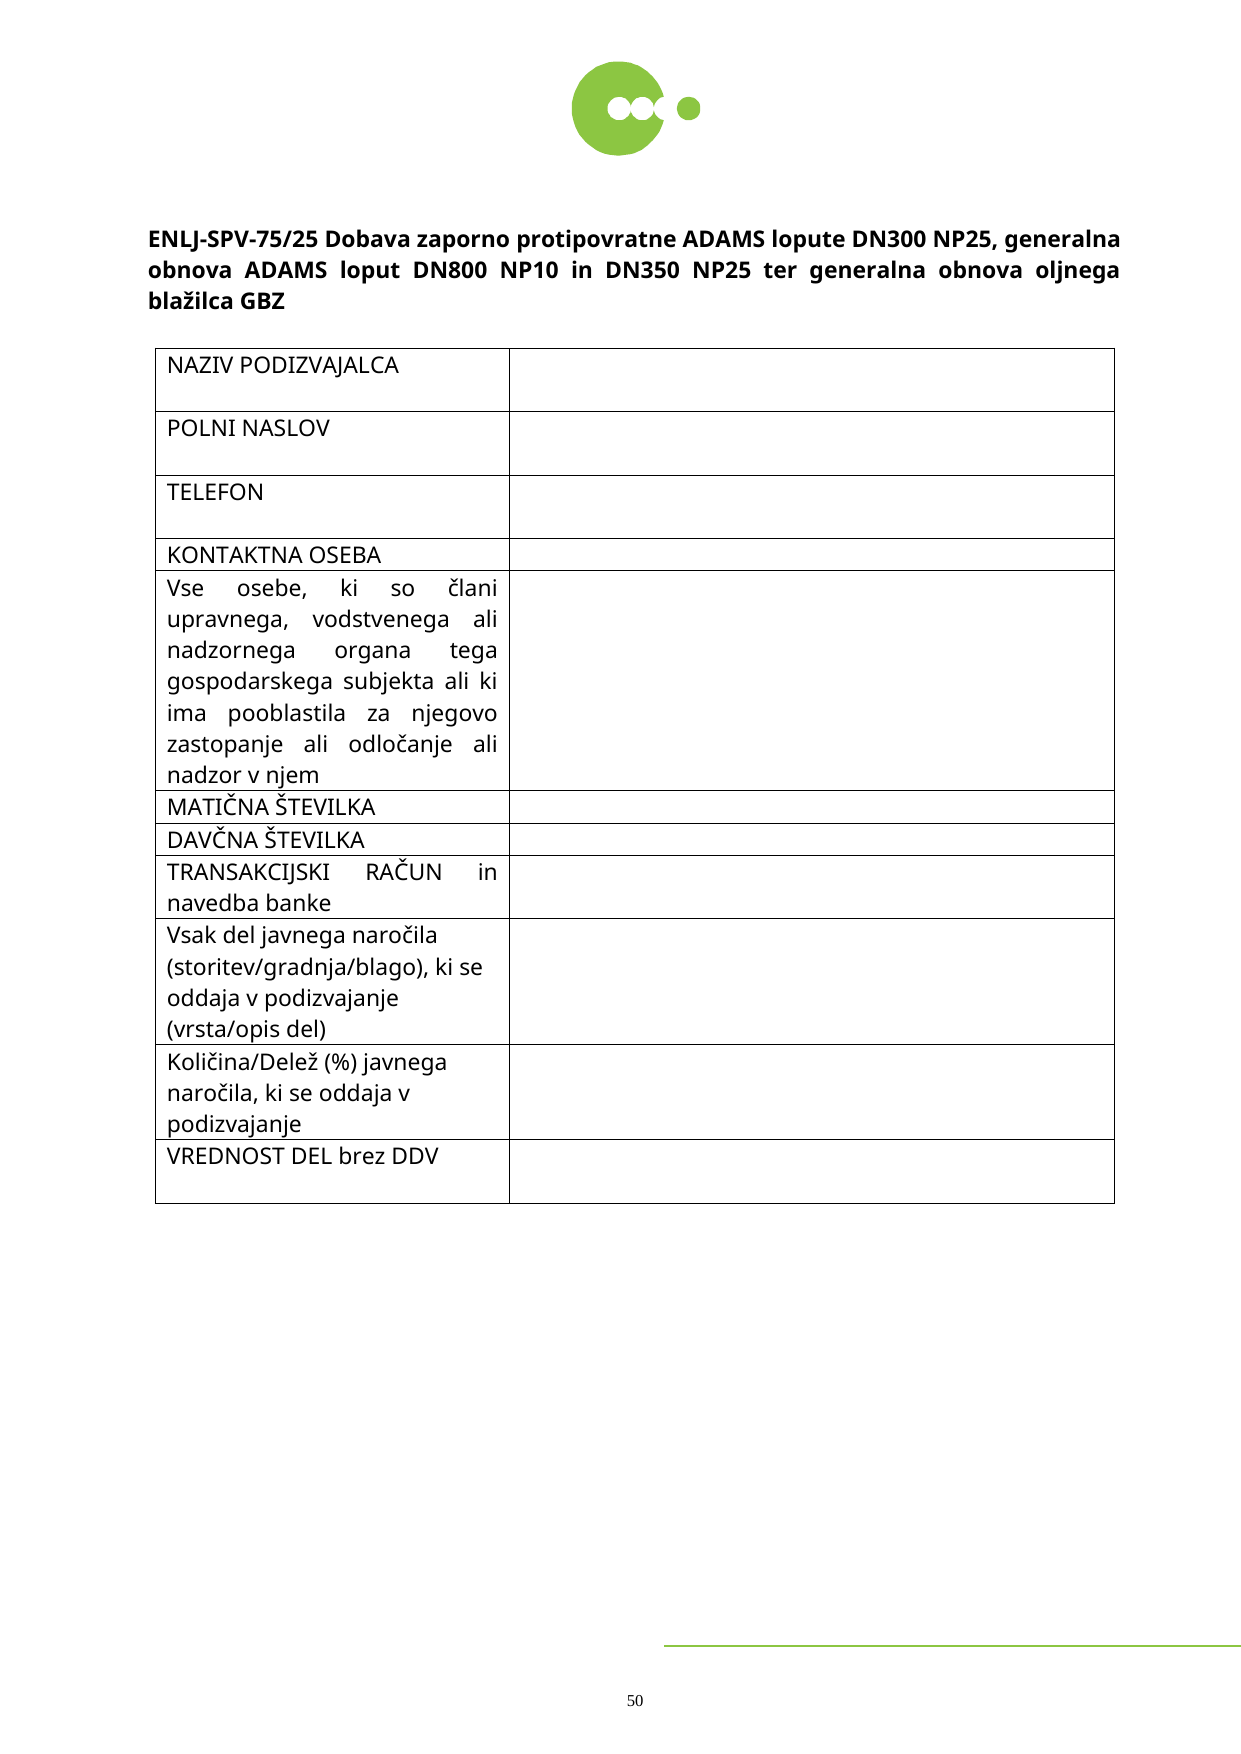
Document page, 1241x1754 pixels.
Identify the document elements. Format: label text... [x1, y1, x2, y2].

table_cell [510, 571, 1114, 790]
table_cell Vsak del javnega naročila (storitev/gradnja/blago), ki se oddaja v podizvajanje (vrsta/opis del) [156, 919, 509, 1044]
table_cell Vse osebe, ki so člani upravnega, vodstvenega ali nadzornega organa tega gospodarskega subjekta ali ki ima pooblastila za njegovo zastopanje ali odločanje ali nadzor v njem [156, 571, 509, 790]
table_cell DAVČNA ŠTEVILKA [156, 824, 509, 855]
table_cell VREDNOST DEL brez DDV [156, 1140, 509, 1203]
table_cell [510, 1045, 1114, 1139]
text ENLJ-SPV-75/25 Dobava zaporno protipovratne ADAMS lopute DN300 NP25, generalna obnova ADAMS loput DN800 NP10 in DN350 NP25 ter generalna obnova oljnega blažilca GBZ [148, 222, 1122, 316]
table_header NAZIV PODIZVAJALCA [156, 349, 509, 411]
table_cell [510, 412, 1114, 474]
table_cell [510, 856, 1114, 918]
table_cell Količina/Delež (%) javnega naročila, ki se oddaja v podizvajanje [156, 1045, 509, 1139]
table_cell MATIČNA ŠTEVILKA [156, 791, 509, 822]
table_cell KONTAKTNA OSEBA [156, 539, 509, 570]
table_cell [510, 1140, 1114, 1203]
table_cell [510, 539, 1114, 570]
table_header [510, 349, 1114, 411]
table_cell [510, 791, 1114, 822]
table_cell [510, 919, 1114, 1044]
table_cell TELEFON [156, 476, 509, 538]
table_cell [510, 476, 1114, 538]
table_cell [510, 824, 1114, 855]
table_cell TRANSAKCIJSKI RAČUN in navedba banke [156, 856, 509, 918]
table_cell POLNI NASLOV [156, 412, 509, 474]
